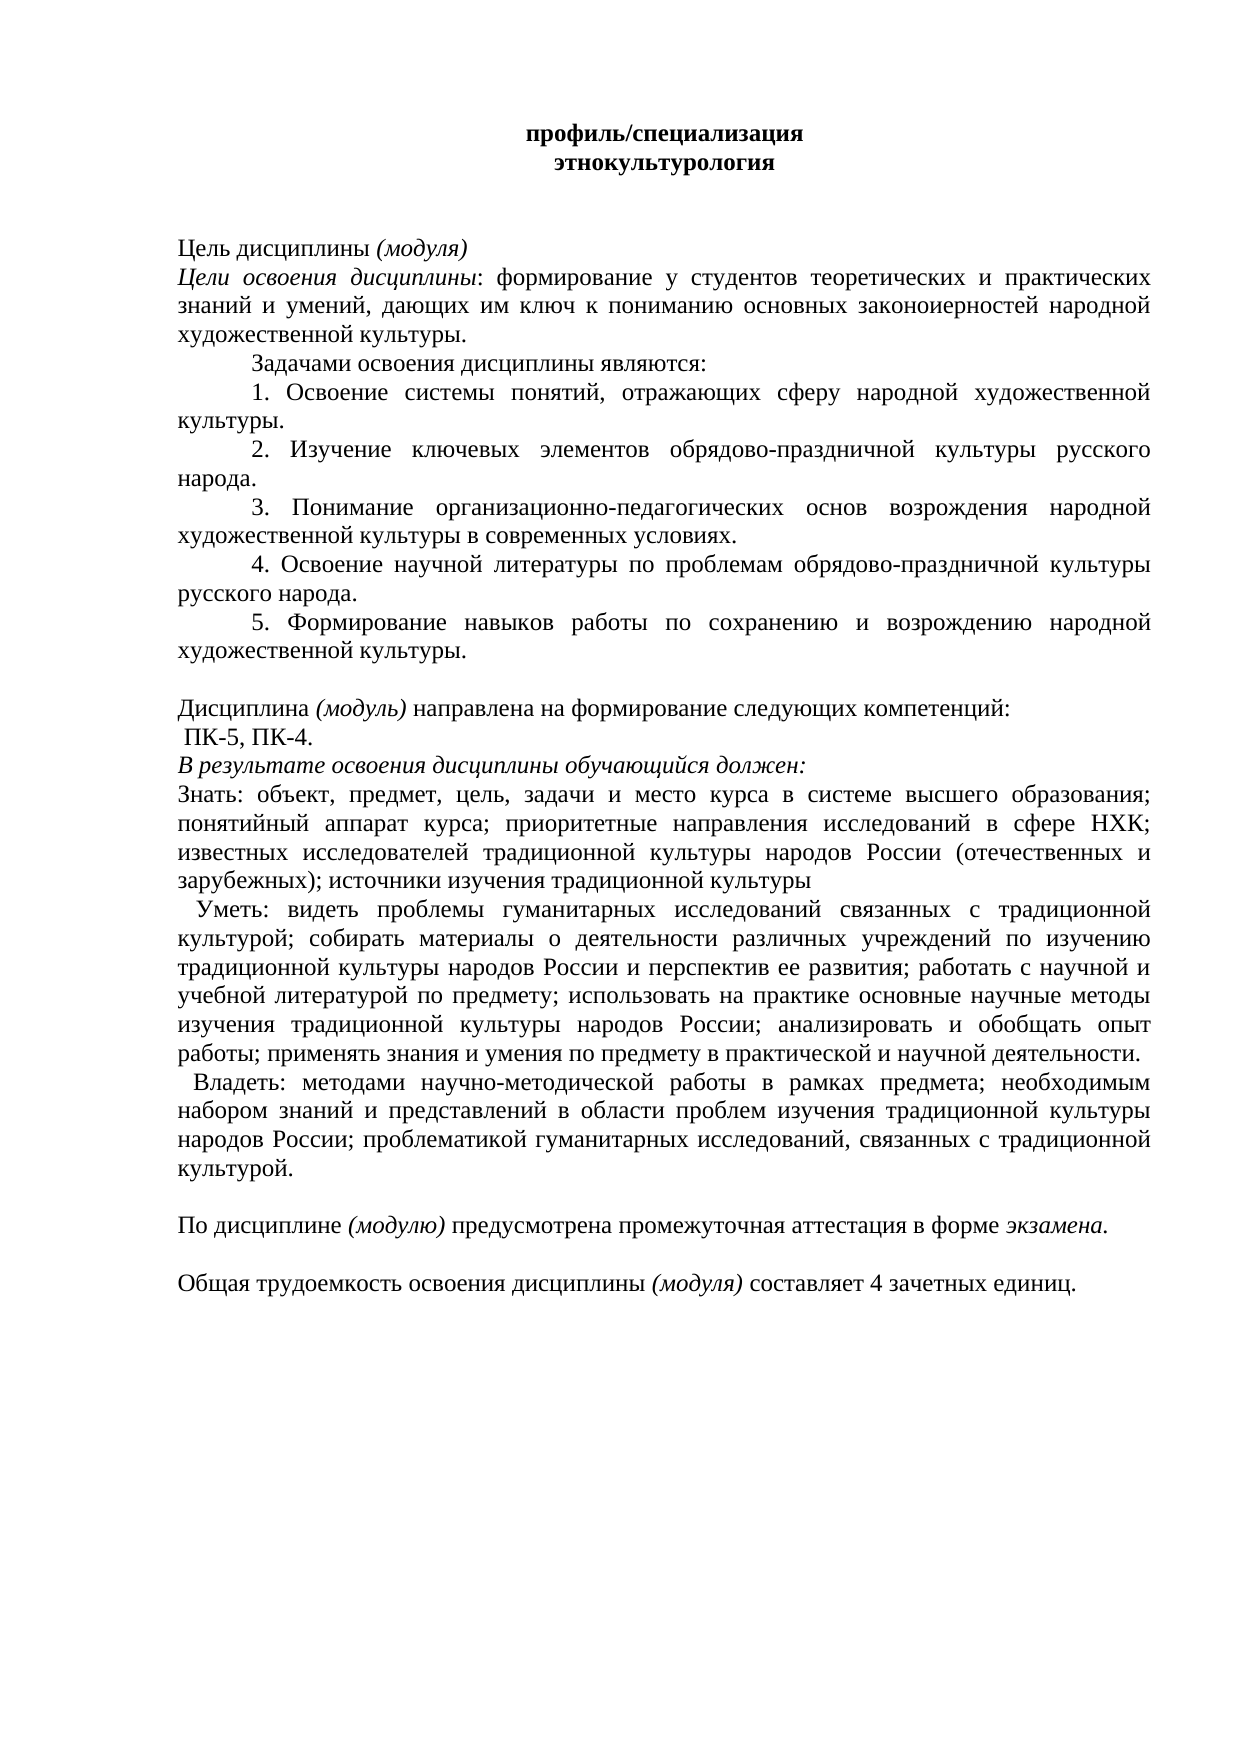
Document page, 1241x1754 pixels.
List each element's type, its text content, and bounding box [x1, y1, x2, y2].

text 3. Понимание организационно-педагогических основ возрождения народной художественной культуры в современных условиях. [177, 492, 1152, 549]
text 5. Формирование навыков работы по сохранению и возрождению народной художественной культуры. [177, 607, 1152, 664]
text Задачами освоения дисциплины являются: [177, 348, 1152, 377]
text 4. Освоение научной литературы по проблемам обрядово-праздничной культуры русского народа. [177, 549, 1152, 607]
text Общая трудоемкость освоения дисциплины (модуля) составляет 4 зачетных единиц. [177, 1268, 1152, 1297]
text ПК-5, ПК-4. [177, 722, 1152, 751]
text 1. Освоение системы понятий, отражающих сферу народной художественной культуры. [177, 377, 1152, 434]
text 2. Изучение ключевых элементов обрядово-праздничной культуры русского народа. [177, 434, 1152, 492]
text Знать: объект, предмет, цель, задачи и место курса в системе высшего образования; понятийный аппарат курса; приоритетные направления исследований в сфере НХК; известных исследователей традиционной культуры народов России (отечественных и зарубежных); источники изучения традиционной культуры [177, 779, 1152, 894]
text этнокультурология [177, 147, 1152, 176]
text профиль/специализация [177, 118, 1152, 147]
text В результате освоения дисциплины обучающийся должен: [177, 751, 1152, 779]
text Уметь: видеть проблемы гуманитарных исследований связанных с традиционной культурой; собирать материалы о деятельности различных учреждений по изучению традиционной культуры народов России и перспектив ее развития; работать с научной и учебной литературой по предмету; использовать на практике основные научные методы изучения традиционной культуры народов России; анализировать и обобщать опыт работы; применять знания и умения по предмету в практической и научной деятельности. [177, 894, 1152, 1067]
text Дисциплина (модуль) направлена на формирование следующих компетенций: [177, 693, 1152, 722]
text Цель дисциплины (модуля) [177, 233, 1152, 262]
text Владеть: методами научно-методической работы в рамках предмета; необходимым набором знаний и представлений в области проблем изучения традиционной культуры народов России; проблематикой гуманитарных исследований, связанных с традиционной культурой. [177, 1067, 1152, 1182]
text Цели освоения дисциплины: формирование у студентов теоретических и практических знаний и умений, дающих им ключ к пониманию основных законоиерностей народной художественной культуры. [177, 262, 1152, 348]
text По дисциплине (модулю) предусмотрена промежуточная аттестация в форме экзамена. [177, 1211, 1152, 1239]
